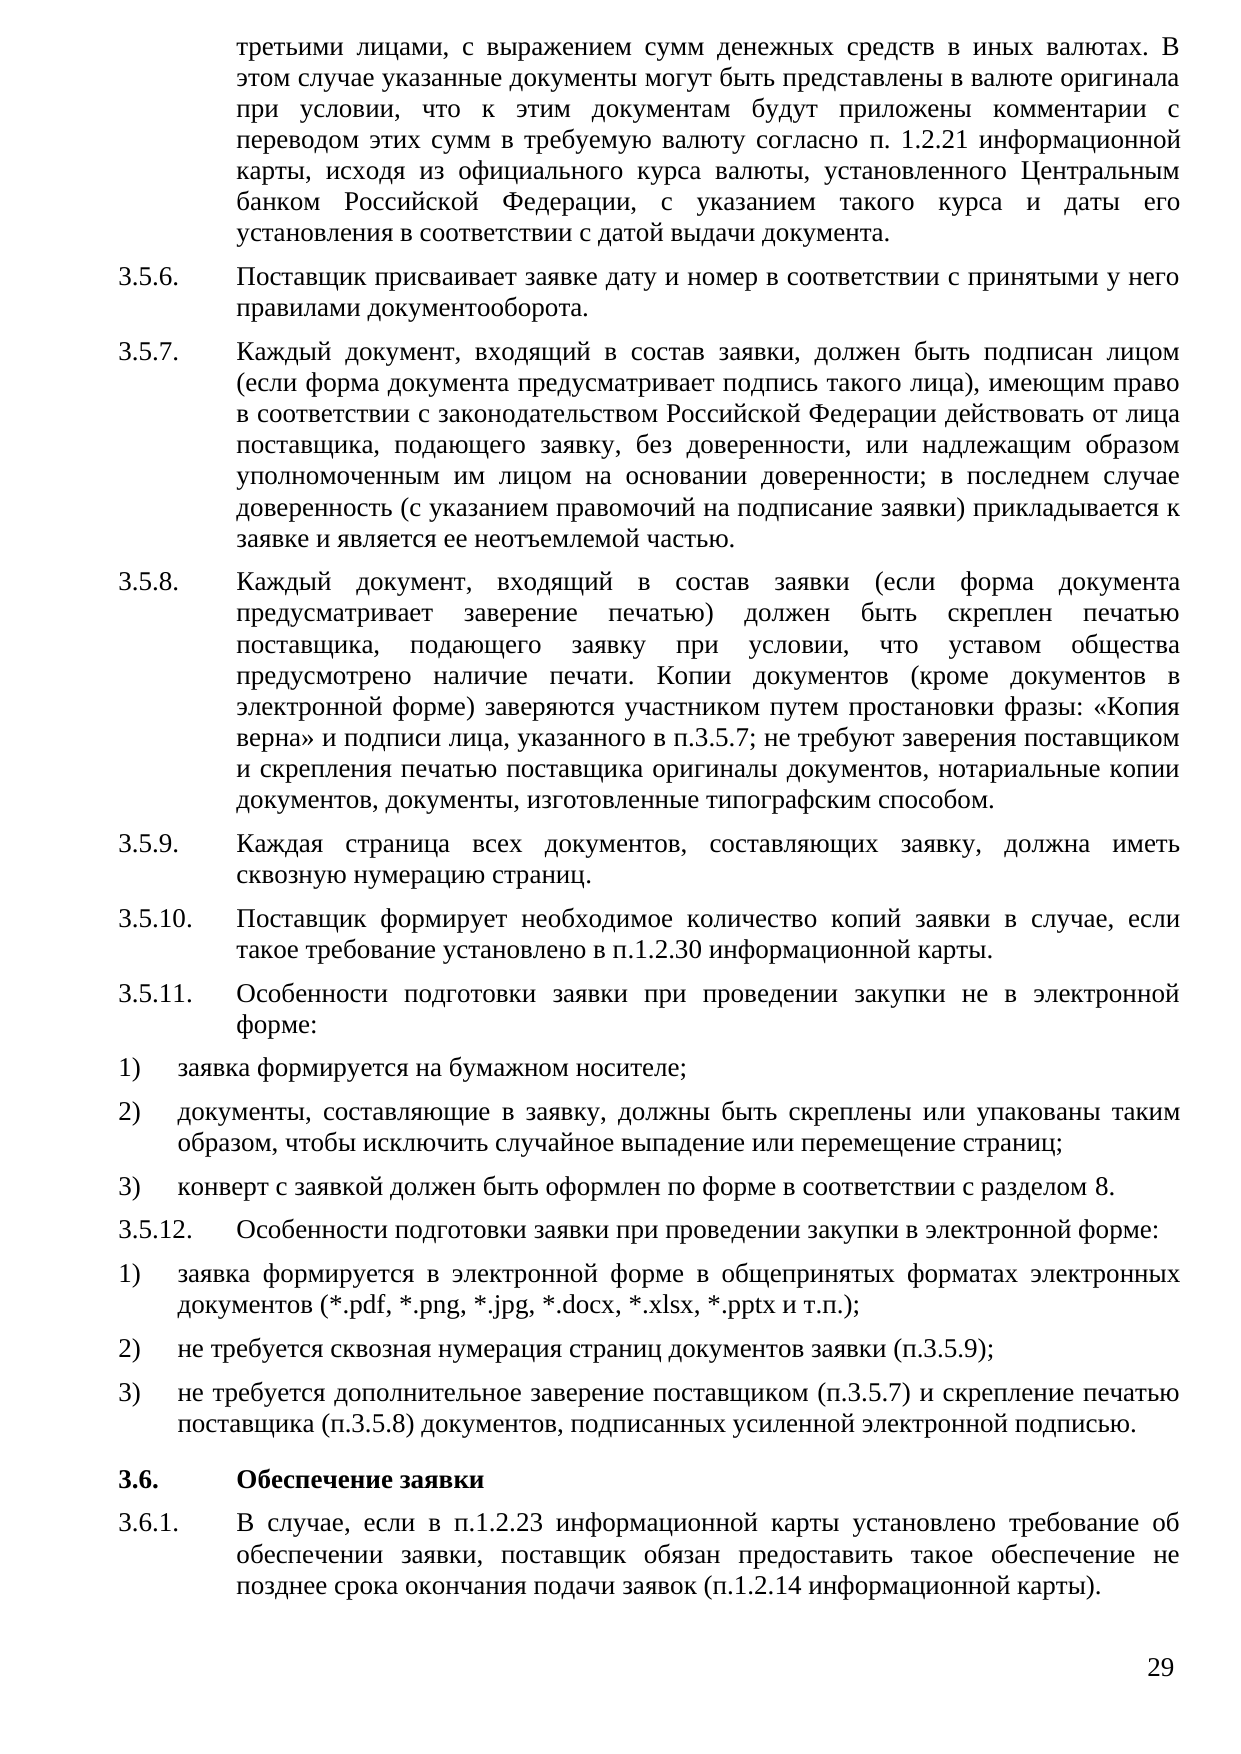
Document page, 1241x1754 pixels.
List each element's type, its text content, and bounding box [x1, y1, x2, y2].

text не требуется сквозная нумерация страниц документов заявки (п.3.5.9); [118, 1332, 1181, 1363]
text В случае, если в п.1.2.23 информационной карты установлено требование об обеспечении заявки, поставщик обязан предоставить такое обеспечение не позднее срока окончания подачи заявок (п.1.2.14 информационной карты). [118, 1507, 1181, 1600]
text документы, составляющие в заявку, должны быть скреплены или упакованы таким образом, чтобы исключить случайное выпадение или перемещение страниц; [118, 1095, 1181, 1157]
text не требуется дополнительное заверение поставщиком (п.3.5.7) и скрепление печатью поставщика (п.3.5.8) документов, подписанных усиленной электронной подписью. [118, 1376, 1181, 1438]
text Каждый документ, входящий в состав заявки (если форма документа предусматривает заверение печатью) должен быть скреплен печатью поставщика, подающего заявку при условии, что уставом общества предусмотрено наличие печати. Копии документов (кроме документов в электронной форме) заверяются участником путем простановки фразы: «Копия верна» и подписи лица, указанного в п.3.5.7; не требуют заверения поставщиком и скрепления печатью поставщика оригиналы документов, нотариальные копии документов, документы, изготовленные типографским способом. [118, 565, 1181, 814]
text Особенности подготовки заявки при проведении закупки не в электронной форме: [118, 977, 1181, 1039]
text заявка формируется на бумажном носителе; [118, 1051, 1181, 1083]
text Каждый документ, входящий в состав заявки, должен быть подписан лицом (если форма документа предусматривает подпись такого лица), имеющим право в соответствии с законодательством Российской Федерации действовать от лица поставщика, подающего заявку, без доверенности, или надлежащим образом уполномоченным им лицом на основании доверенности; в последнем случае доверенность (с указанием правомочий на подписание заявки) прикладывается к заявке и является ее неотъемлемой частью. [118, 335, 1181, 553]
text Особенности подготовки заявки при проведении закупки в электронной форме: [118, 1213, 1181, 1245]
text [118, 29, 1181, 248]
text Каждая страница всех документов, составляющих заявку, должна иметь сквозную нумерацию страниц. [118, 827, 1181, 889]
text Поставщик присваивает заявке дату и номер в соответствии с принятыми у него правилами документооборота. [118, 260, 1181, 322]
text Поставщик формирует необходимое количество копий заявки в случае, если такое требование установлено в п.1.2.30 информационной карты. [118, 902, 1181, 964]
text заявка формируется в электронной форме в общепринятых форматах электронных документов (*.pdf, *.png, *.jpg, *.docx, *.xlsx, *.pptx и т.п.); [118, 1257, 1181, 1319]
text конверт с заявкой должен быть оформлен по форме в соответствии с разделом 8. [118, 1170, 1181, 1201]
text Обеспечение заявки [118, 1463, 1181, 1494]
